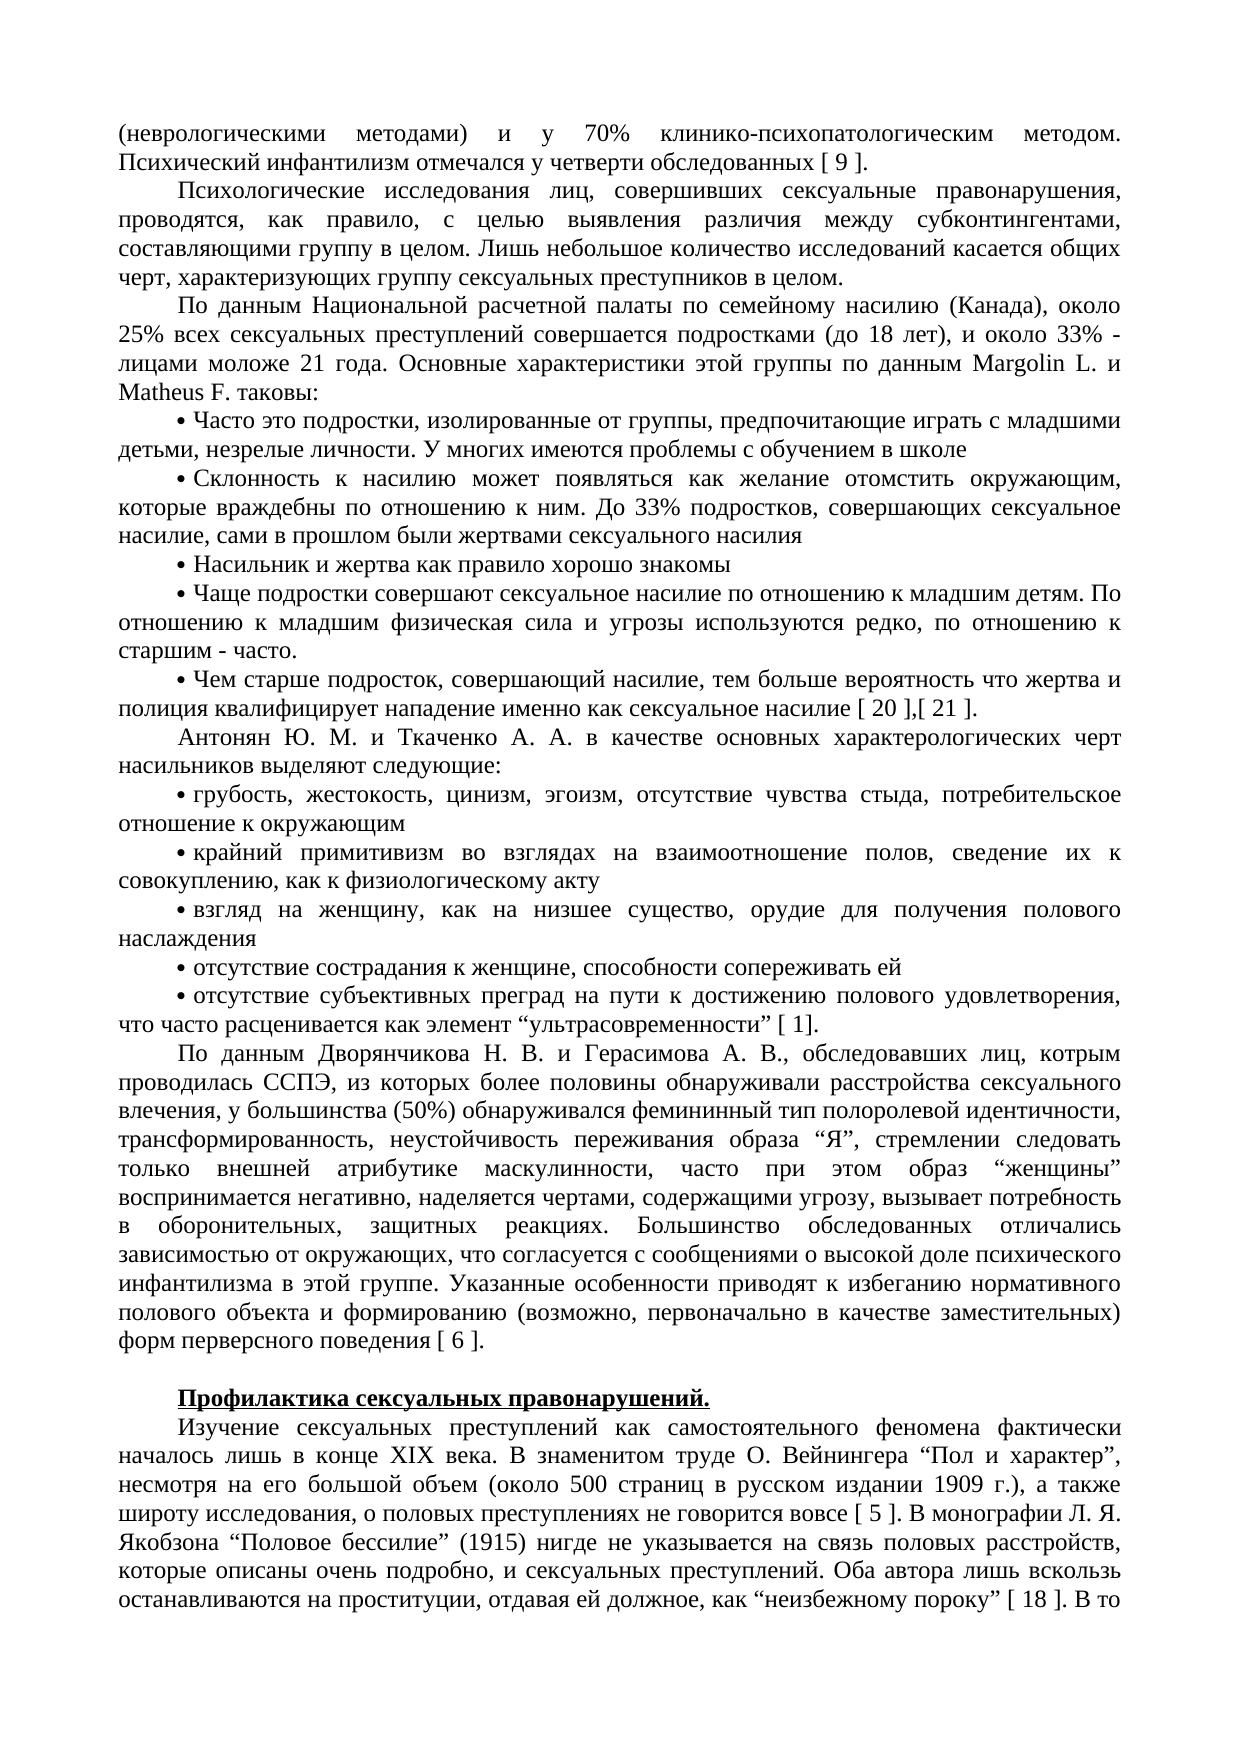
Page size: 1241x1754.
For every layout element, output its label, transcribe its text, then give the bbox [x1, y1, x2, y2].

text По данным Дворянчикова Н. В. и Герасимова А. В., обследовавших лиц, котрым проводилась ССПЭ, из которых более половины обнаруживали расстройства сексуального влечения, у большинства (50%) обнаруживался фемининный тип полоролевой идентичности, трансформированность, неустойчивость переживания образа “Я”, стремлении следовать только внешней атрибутике маскулинности, часто при этом образ “женщины” воспринимается негативно, наделяется чертами, содержащими угрозу, вызывает потребность в оборонительных, защитных реакциях. Большинство обследованных отличались зависимостью от окружающих, что согласуется с сообщениями о высокой доле психического инфантилизма в этой группе. Указанные особенности приводят к избеганию нормативного полового объекта и формированию (возможно, первоначально в качестве заместительных) форм перверсного поведения [ 6 ]. [118, 1038, 1122, 1354]
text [118, 118, 1122, 176]
list отсутствие субъективных преград на пути к достижению полового удовлетворения, что часто расценивается как элемент “ультрасовременности” [ 1]. [118, 981, 1122, 1038]
list Часто это подростки, изолированные от группы, предпочитающие играть с младшими детьми, незрелые личности. У многих имеются проблемы с обучением в школе [118, 406, 1122, 463]
text Психологические исследования лиц, совершивших сексуальные правонарушения, проводятся, как правило, с целью выявления различия между субконтингентами, составляющими группу в целом. Лишь небольшое количество исследований касается общих черт, характеризующих группу сексуальных преступников в целом. [118, 176, 1122, 291]
list грубость, жестокость, цинизм, эгоизм, отсутствие чувства стыда, потребительское отношение к окружающим [118, 779, 1122, 837]
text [118, 1412, 1122, 1613]
list крайний примитивизм во взглядах на взаимоотношение полов, сведение их к совокуплению, как к физиологическому акту [118, 837, 1122, 894]
text По данным Национальной расчетной палаты по семейному насилию (Канада), около 25% всех сексуальных преступлений совершается подростками (до 18 лет), и около 33% - лицами моложе 21 года. Основные характеристики этой группы по данным Margolin L. и Matheus F. таковы: [118, 291, 1122, 406]
text Антонян Ю. М. и Ткаченко А. А. в качестве основных характерологических черт насильников выделяют следующие: [118, 722, 1122, 779]
list Чем старше подросток, совершающий насилие, тем больше вероятность что жертва и полиция квалифицирует нападение именно как сексуальное насилие [ 20 ],[ 21 ]. [118, 664, 1122, 722]
list отсутствие сострадания к женщине, способности сопереживать ей [118, 952, 1122, 981]
list Насильник и жертва как правило хорошо знакомы [118, 549, 1122, 578]
text Профилактика сексуальных правонарушений. [118, 1383, 1122, 1412]
list Чаще подростки совершают сексуальное насилие по отношению к младшим детям. По отношению к младшим физическая сила и угрозы используются редко, по отношению к старшим - часто. [118, 578, 1122, 664]
list взгляд на женщину, как на низшее существо, орудие для получения полового наслаждения [118, 894, 1122, 952]
list Склонность к насилию может появляться как желание отомстить окружающим, которые враждебны по отношению к ним. До 33% подростков, совершающих сексуальное насилие, сами в прошлом были жертвами сексуального насилия [118, 463, 1122, 549]
